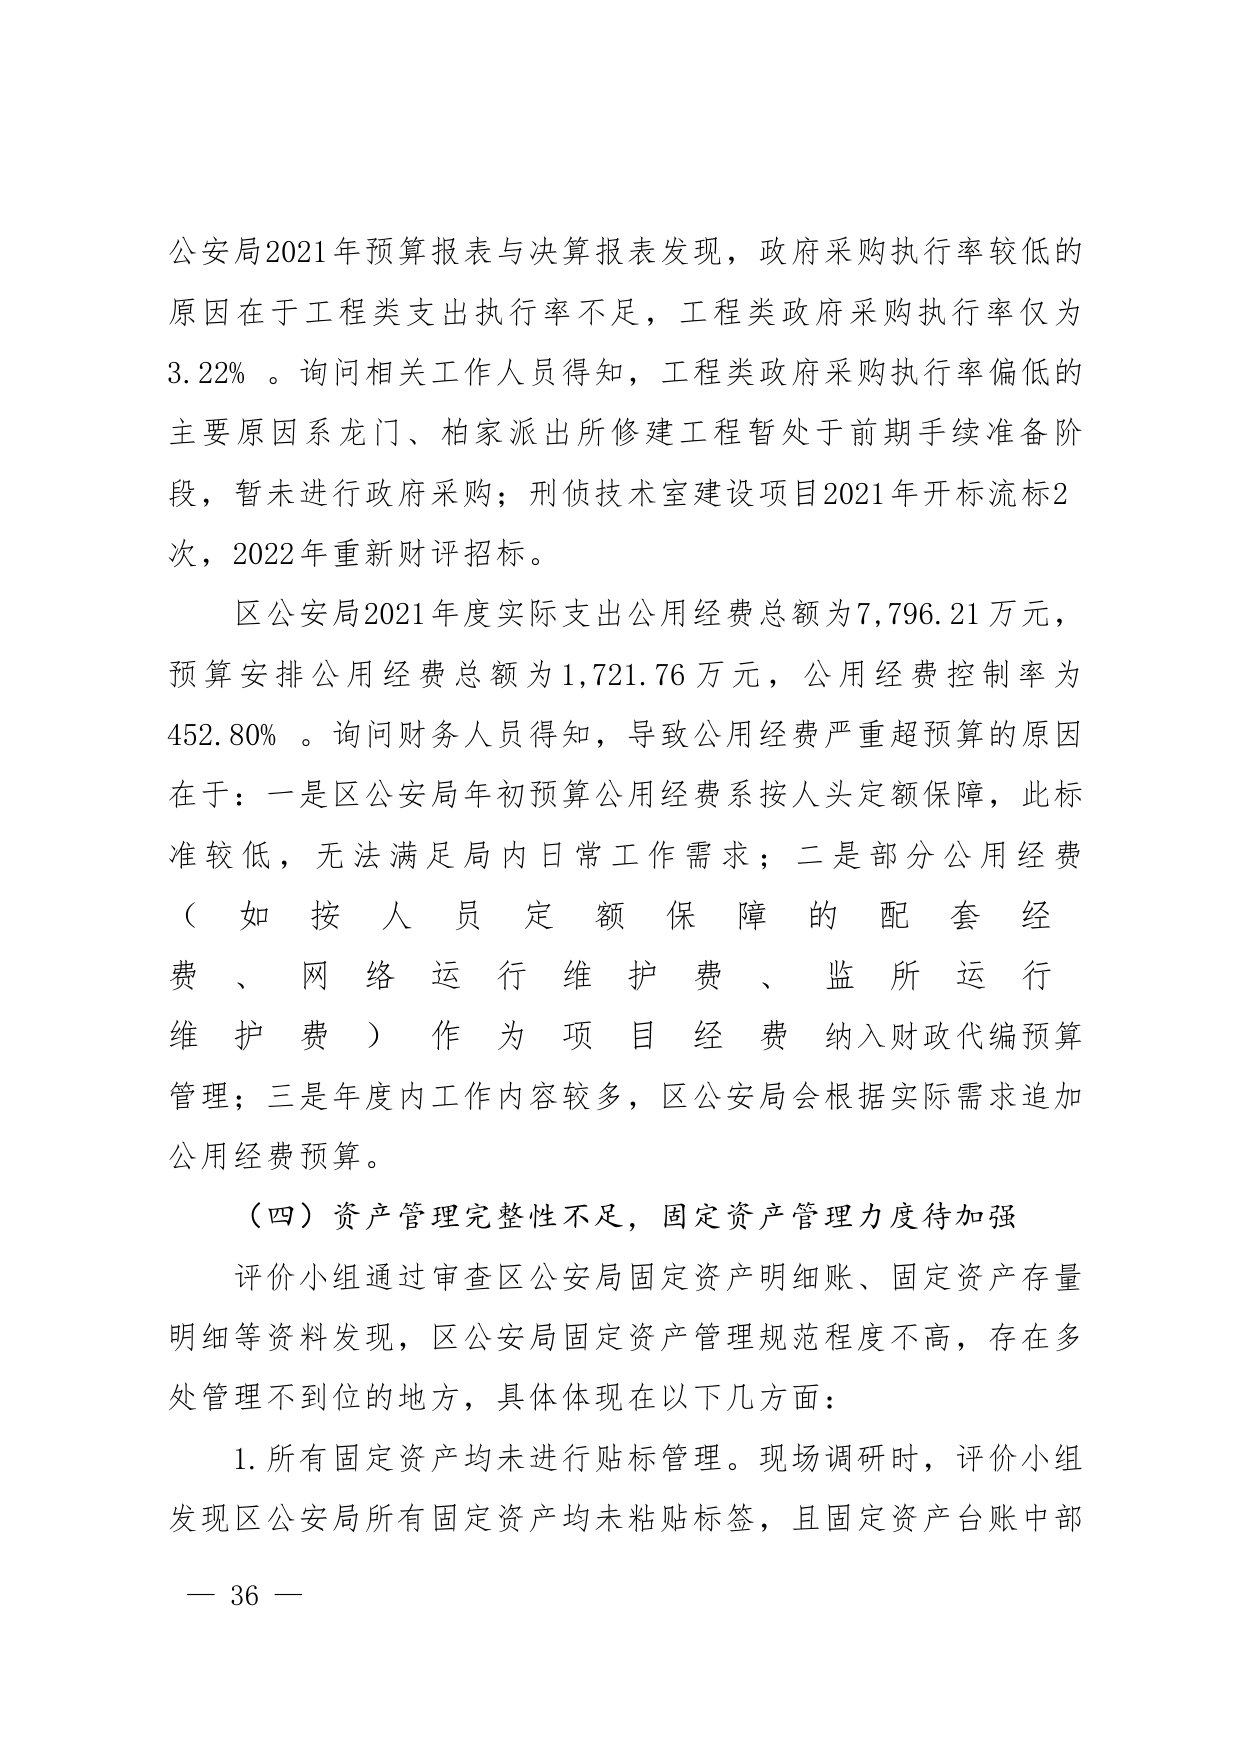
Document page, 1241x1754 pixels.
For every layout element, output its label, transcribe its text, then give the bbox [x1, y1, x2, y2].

text 评价小组通过审查区公安局固定资产明细账、固定资产存量明细等资料发现，区公安局固定资产管理规范程度不高，存在多处管理不到位的地方，具体体现在以下几方面： [167, 1245, 1085, 1426]
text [167, 1426, 1085, 1546]
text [167, 219, 1085, 581]
text （四）资产管理完整性不足，固定资产管理力度待加强 [167, 1184, 1085, 1245]
text 区公安局2021年度实际支出公用经费总额为7,796.21万元，预算安排公用经费总额为1,721.76万元，公用经费控制率为452.80%。询问财务人员得知，导致公用经费严重超预算的原因在于：一是区公安局年初预算公用经费系按人头定额保障，此标准较低，无法满足局内日常工作需求；二是部分公用经费（如按人员定额保障的配套经费、网络运行维护费、监所运行维护费）作为项目经费纳入财政代编预算管理；三是年度内工作内容较多，区公安局会根据实际需求追加公用经费预算。 [167, 581, 1085, 1184]
